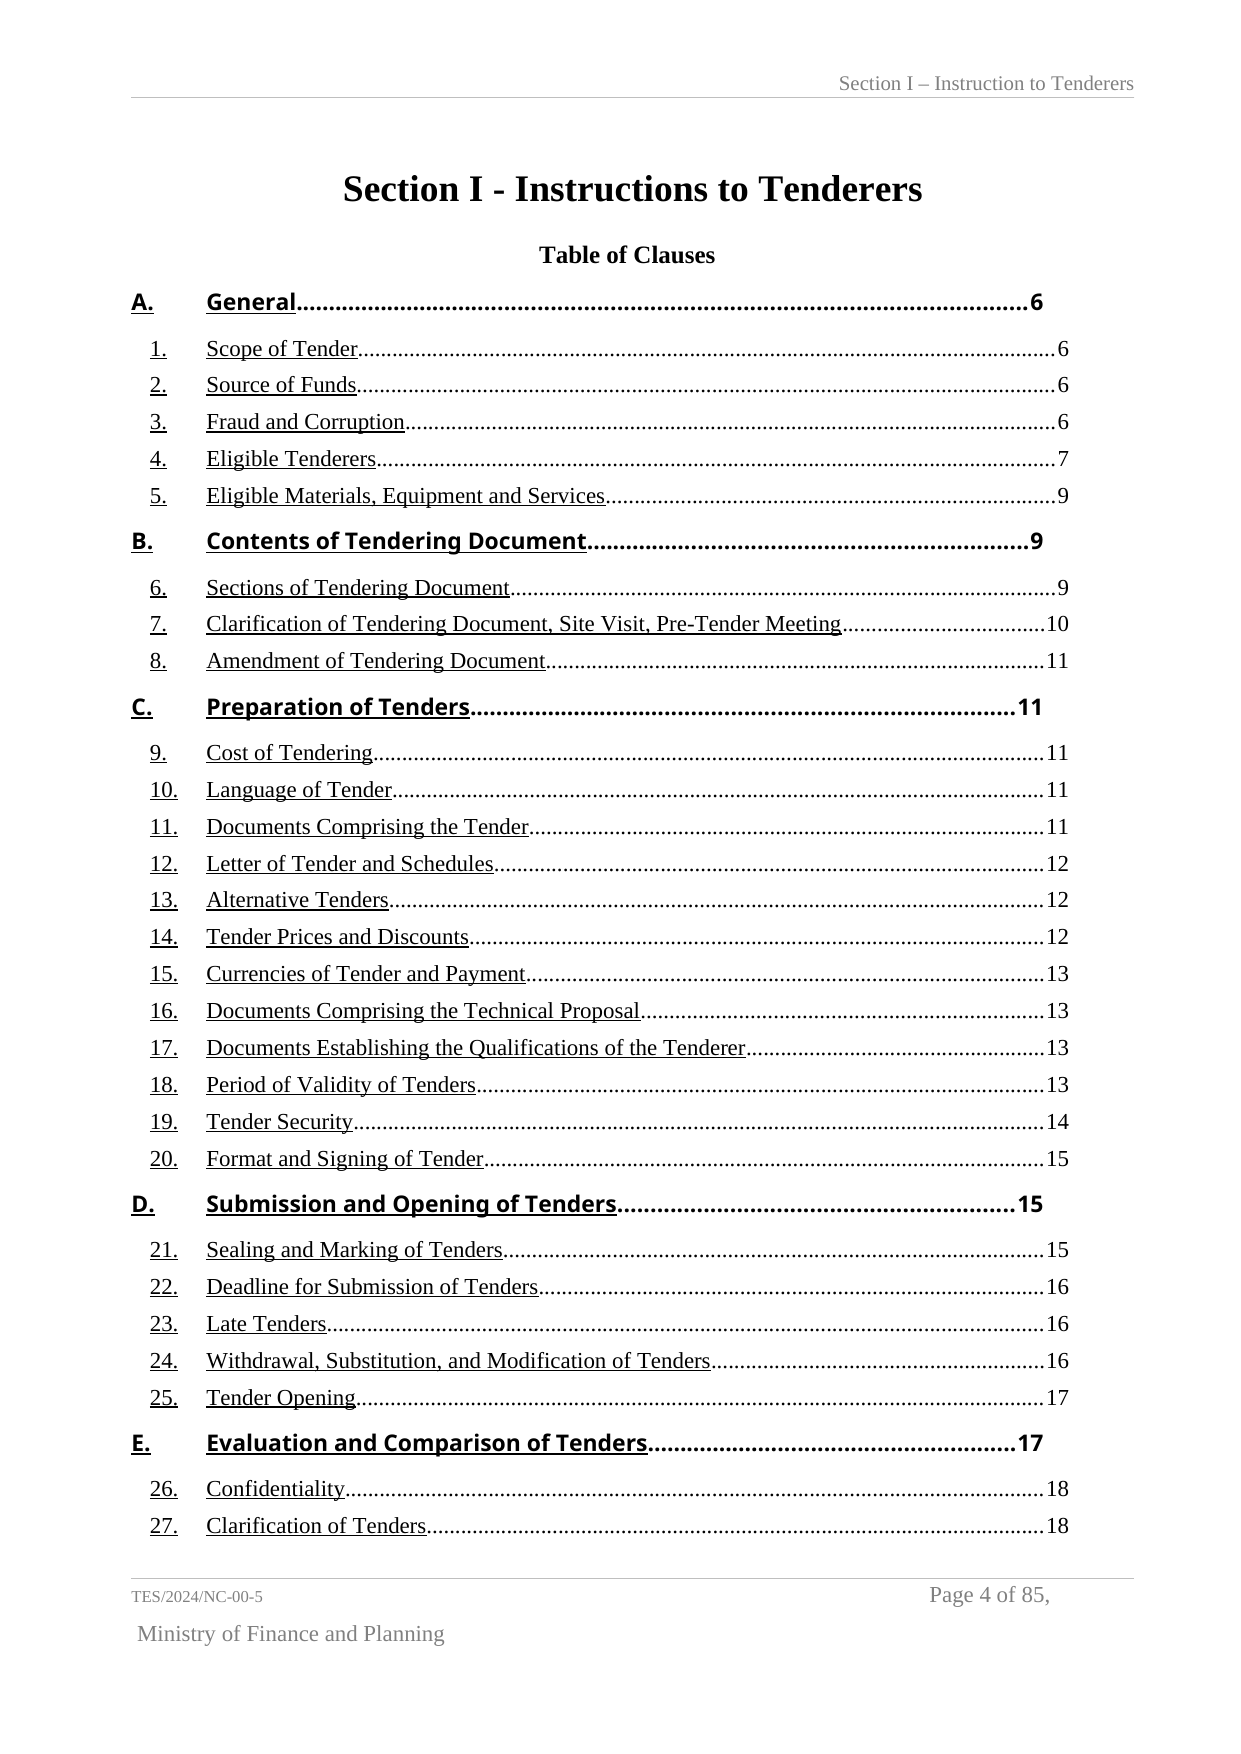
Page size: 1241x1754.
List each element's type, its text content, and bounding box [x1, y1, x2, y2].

text D. Submission and Opening of Tenders 15 [131, 1188, 1134, 1219]
text 13. Alternative Tenders 12 [149, 886, 1134, 913]
text Section I - Instructions to Tenderers [131, 166, 1134, 209]
text 11. Documents Comprising the Tender 11 [149, 813, 1134, 839]
text 23. Late Tenders 16 [149, 1310, 1134, 1336]
text 9. Cost of Tendering 11 [149, 739, 1134, 765]
text 15. Currencies of Tender and Payment 13 [149, 960, 1134, 987]
text 4. Eligible Tenderers 7 [149, 445, 1134, 472]
text 26. Confidentiality 18 [149, 1475, 1134, 1502]
text 22. Deadline for Submission of Tenders 16 [149, 1273, 1134, 1299]
text 16. Documents Comprising the Technical Proposal 13 [149, 997, 1134, 1023]
text 8. Amendment of Tendering Document 11 [149, 647, 1134, 674]
text 19. Tender Security 14 [149, 1108, 1134, 1134]
text 24. Withdrawal, Substitution, and Modification of Tenders 16 [149, 1347, 1134, 1373]
text B. Contents of Tendering Document 9 [131, 525, 1134, 556]
text 5. Eligible Materials, Equipment and Services 9 [149, 482, 1134, 508]
text 12. Letter of Tender and Schedules 12 [149, 849, 1134, 876]
text 1. Scope of Tender 6 [149, 334, 1134, 361]
text A. General 6 [131, 286, 1134, 317]
text 25. Tender Opening 17 [149, 1384, 1134, 1410]
text 2. Source of Funds 6 [149, 371, 1134, 398]
text 3. Fraud and Corruption 6 [149, 408, 1134, 435]
text E. Evaluation and Comparison of Tenders 17 [131, 1427, 1134, 1458]
text 21. Sealing and Marking of Tenders 15 [149, 1236, 1134, 1262]
text 17. Documents Establishing the Qualifications of the Tenderer 13 [149, 1034, 1134, 1060]
text 10. Language of Tender 11 [149, 776, 1134, 802]
text 20. Format and Signing of Tender 15 [149, 1144, 1134, 1171]
text 18. Period of Validity of Tenders 13 [149, 1071, 1134, 1097]
text 6. Sections of Tendering Document 9 [149, 574, 1134, 600]
text 27. Clarification of Tenders 18 [149, 1512, 1134, 1538]
text Table of Clauses [150, 241, 1104, 269]
text 7. Clarification of Tendering Document, Site Visit, Pre-Tender Meeting 10 [149, 611, 1134, 637]
text 14. Tender Prices and Discounts 12 [149, 923, 1134, 950]
text C. Preparation of Tenders 11 [131, 691, 1134, 722]
